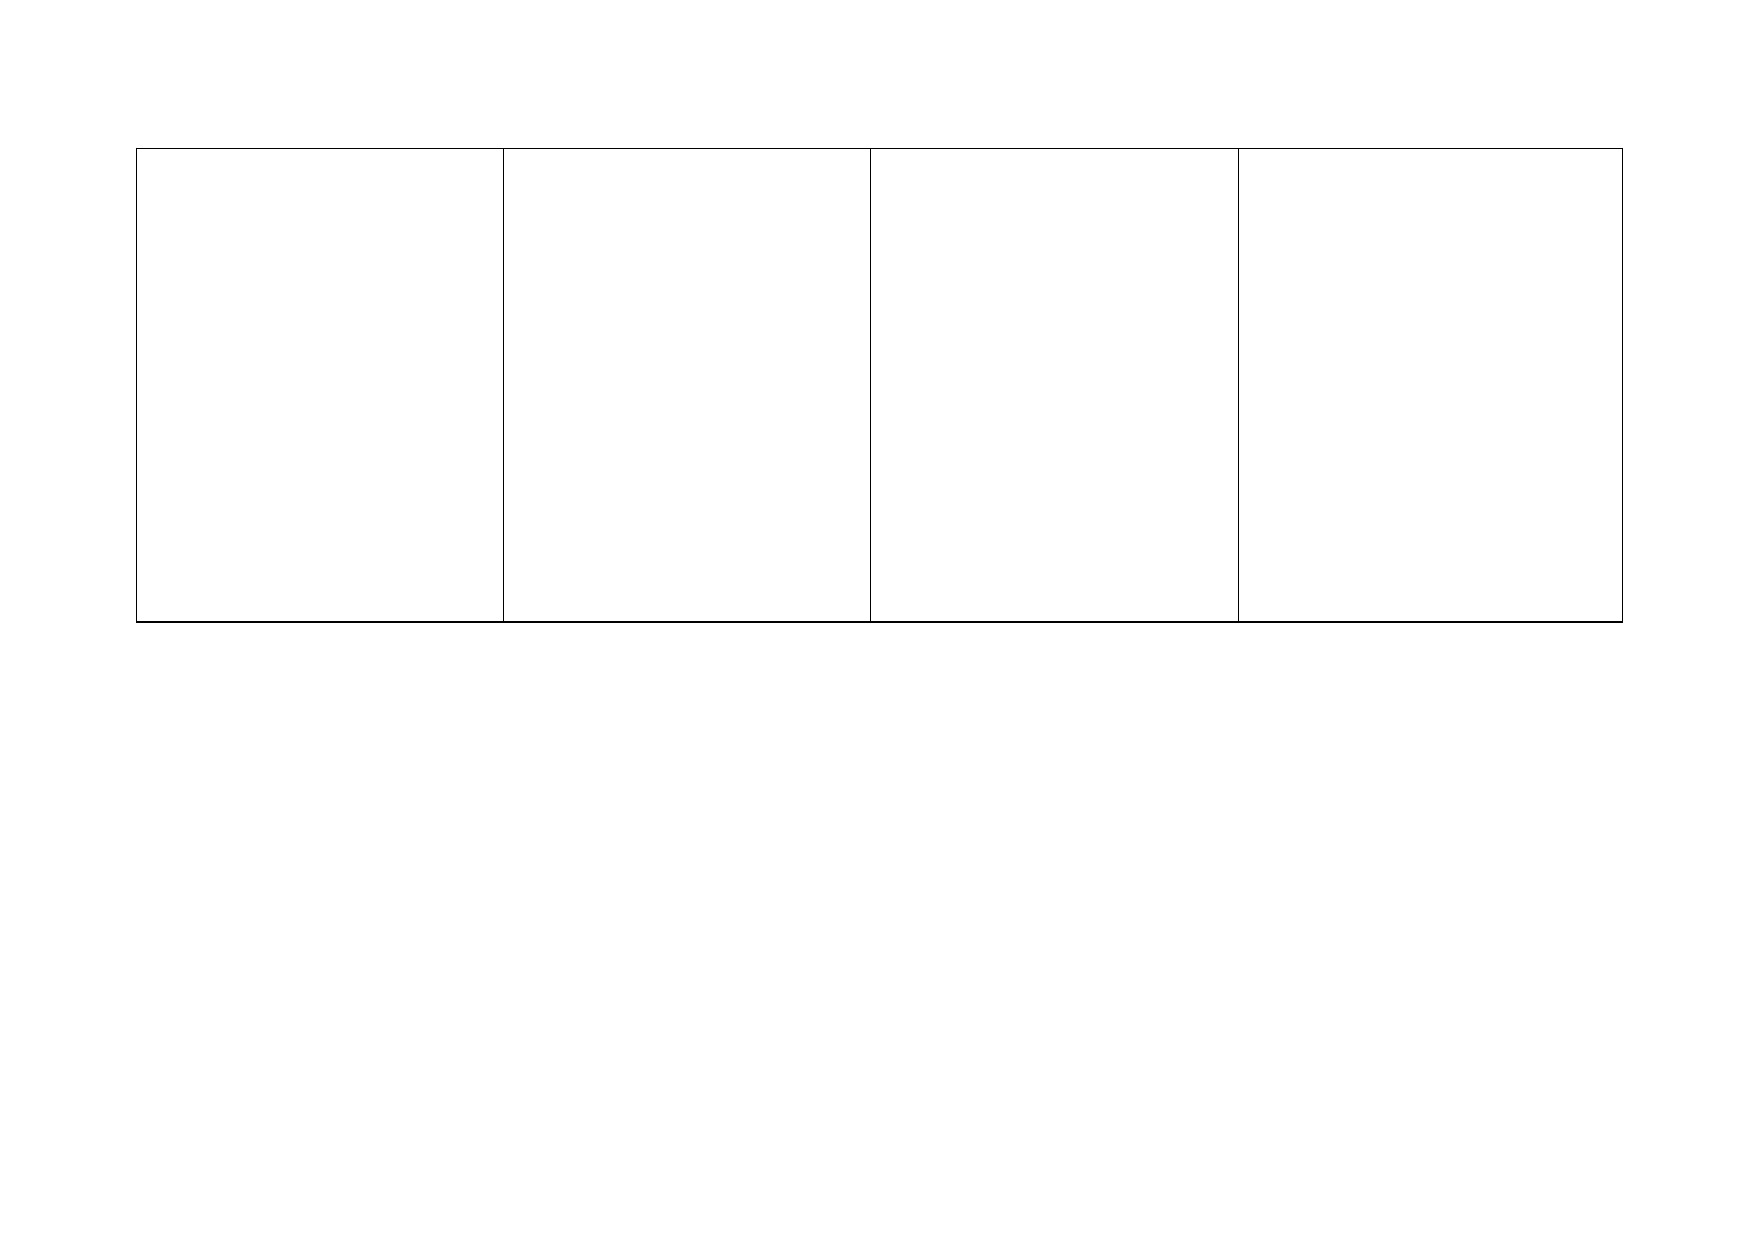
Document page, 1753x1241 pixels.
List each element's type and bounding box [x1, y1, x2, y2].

table_cell [1239, 149, 1622, 621]
table_cell [871, 149, 1238, 621]
table_cell [137, 149, 503, 621]
table_cell [504, 149, 870, 621]
